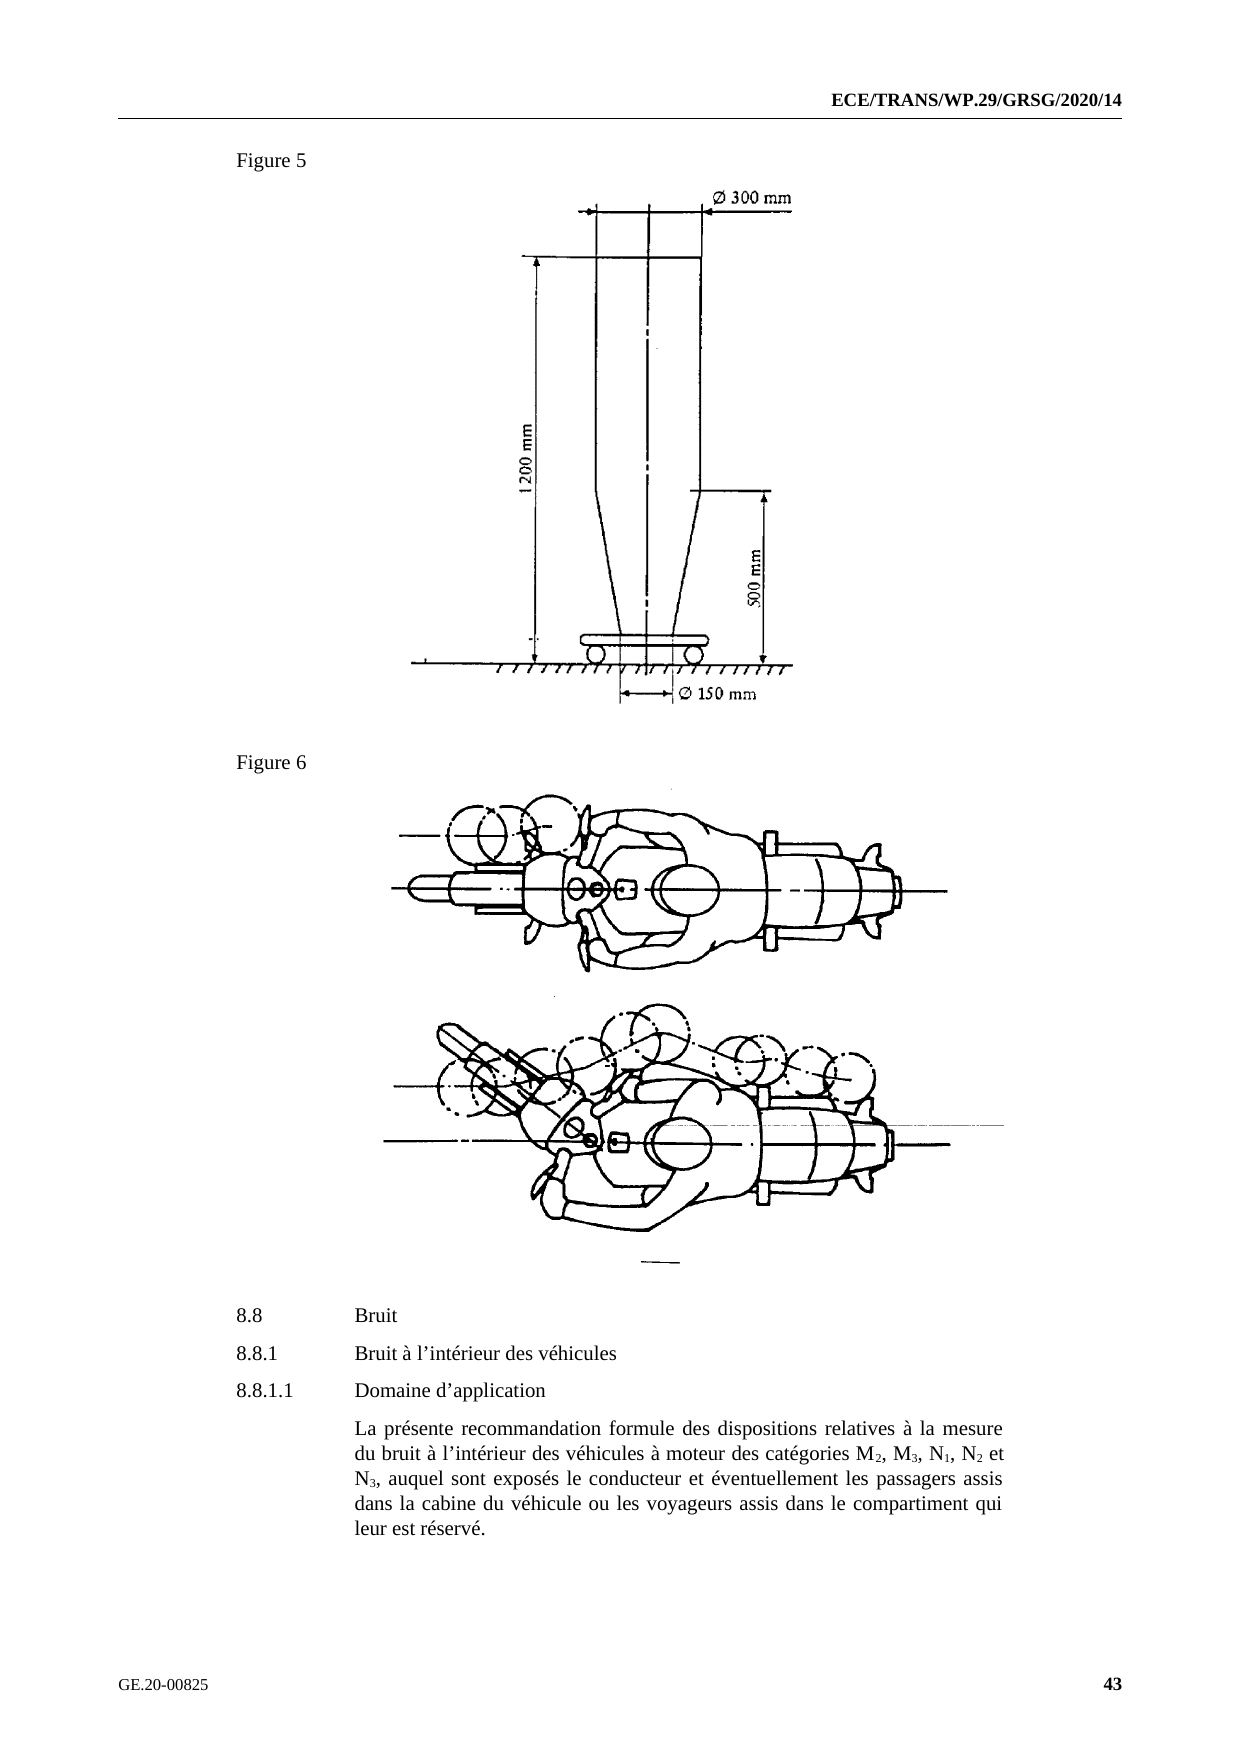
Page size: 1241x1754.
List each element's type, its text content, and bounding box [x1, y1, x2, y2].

text 8.8.1.1 Domaine d’application [236, 1377, 1004, 1402]
text La présente recommandation formule des dispositions relatives à la mesure du bruit à l’intérieur des véhicules à moteur des catégories M2, M3, N1, N2 et N3, auquel sont exposés le conducteur et éventuellement les passagers assis dans la cabine du véhicule ou les voyageurs assis dans le compartiment qui leur est réservé. [354, 1415, 1004, 1540]
text 8.8 Bruit [236, 1302, 1004, 1327]
picture [354, 185, 1004, 725]
text Figure 5 [118, 148, 1004, 173]
text 8.8.1 Bruit à l’intérieur des véhicules [236, 1340, 1004, 1365]
text Figure 6 [118, 750, 1004, 775]
